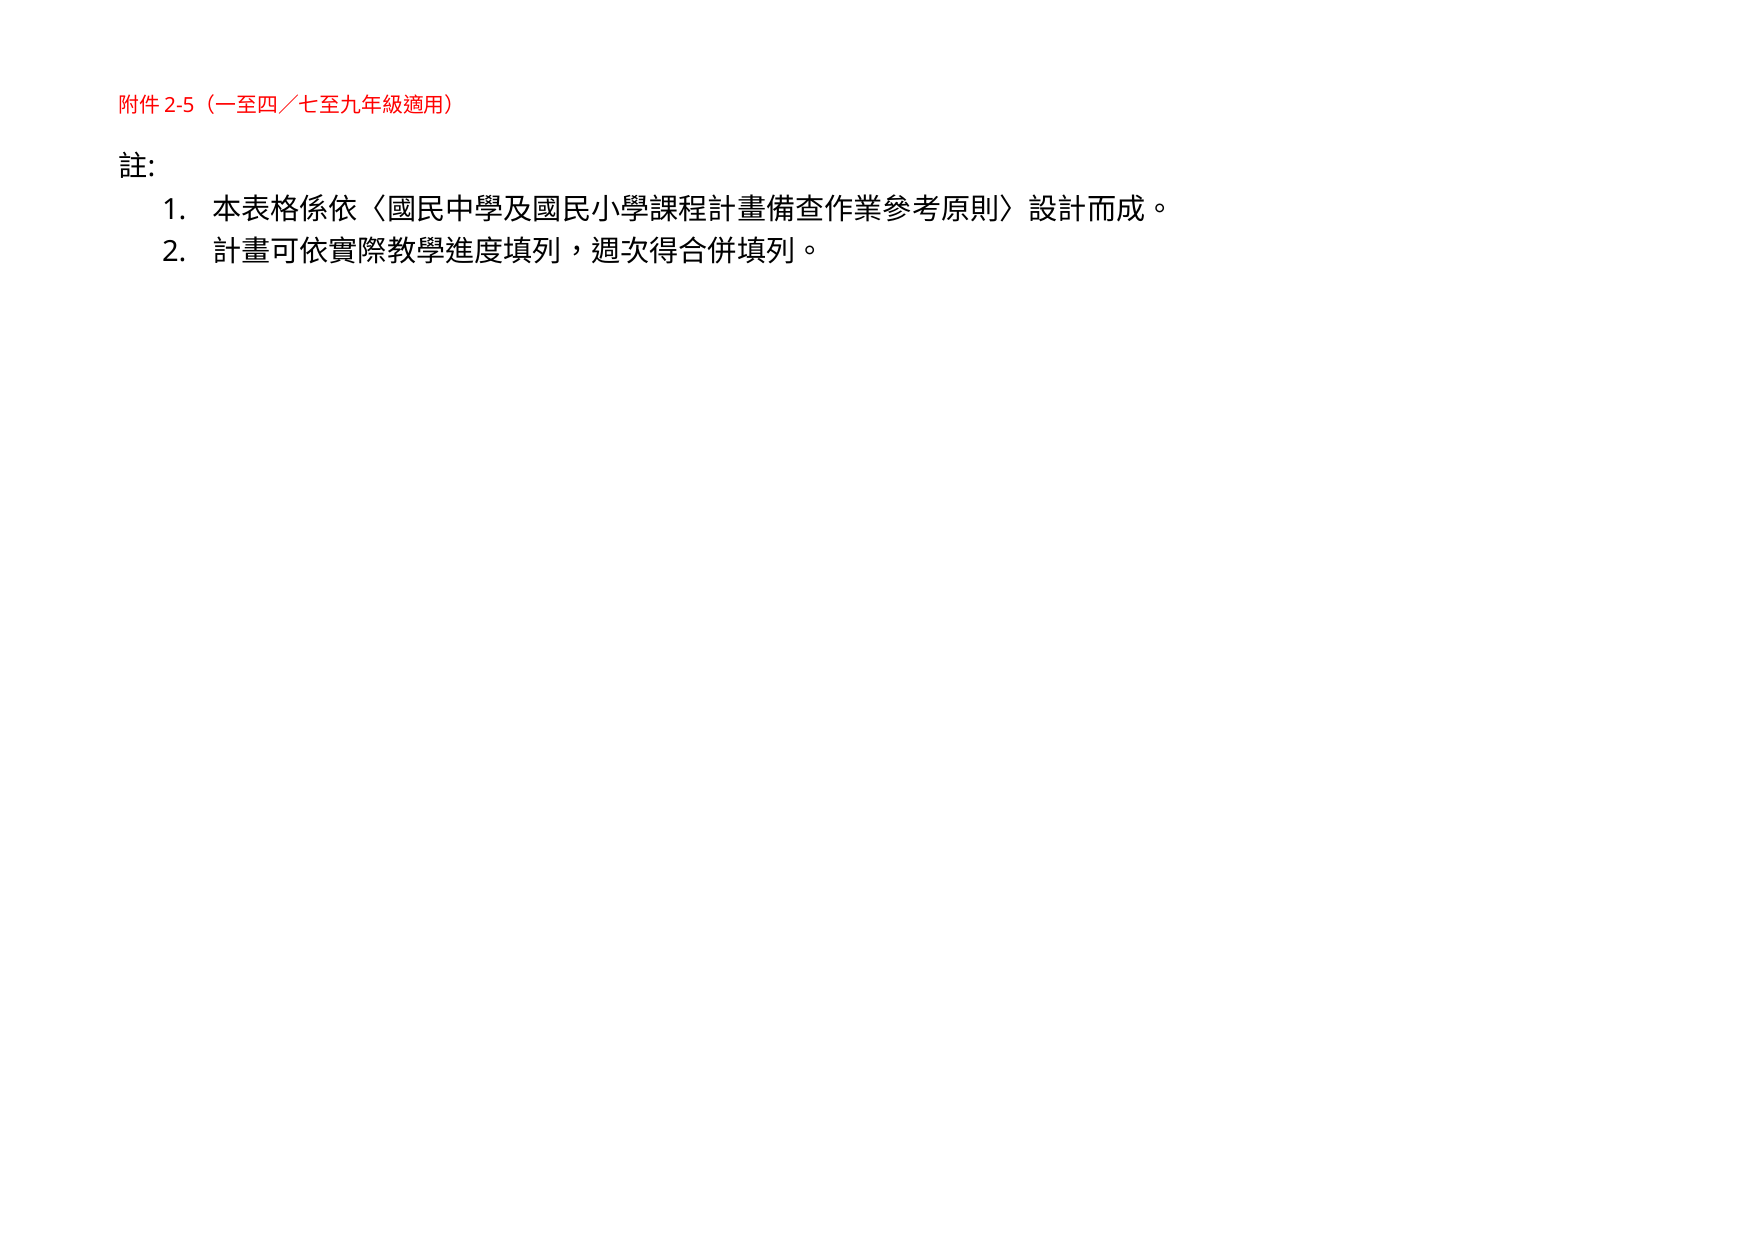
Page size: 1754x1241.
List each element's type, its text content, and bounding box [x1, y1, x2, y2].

list 計畫可依實際教學進度填列，週次得合併填列。 [162, 228, 1636, 270]
text 註: [118, 143, 1636, 185]
list 本表格係依〈國民中學及國民小學課程計畫備查作業參考原則〉設計而成。 [162, 185, 1636, 228]
